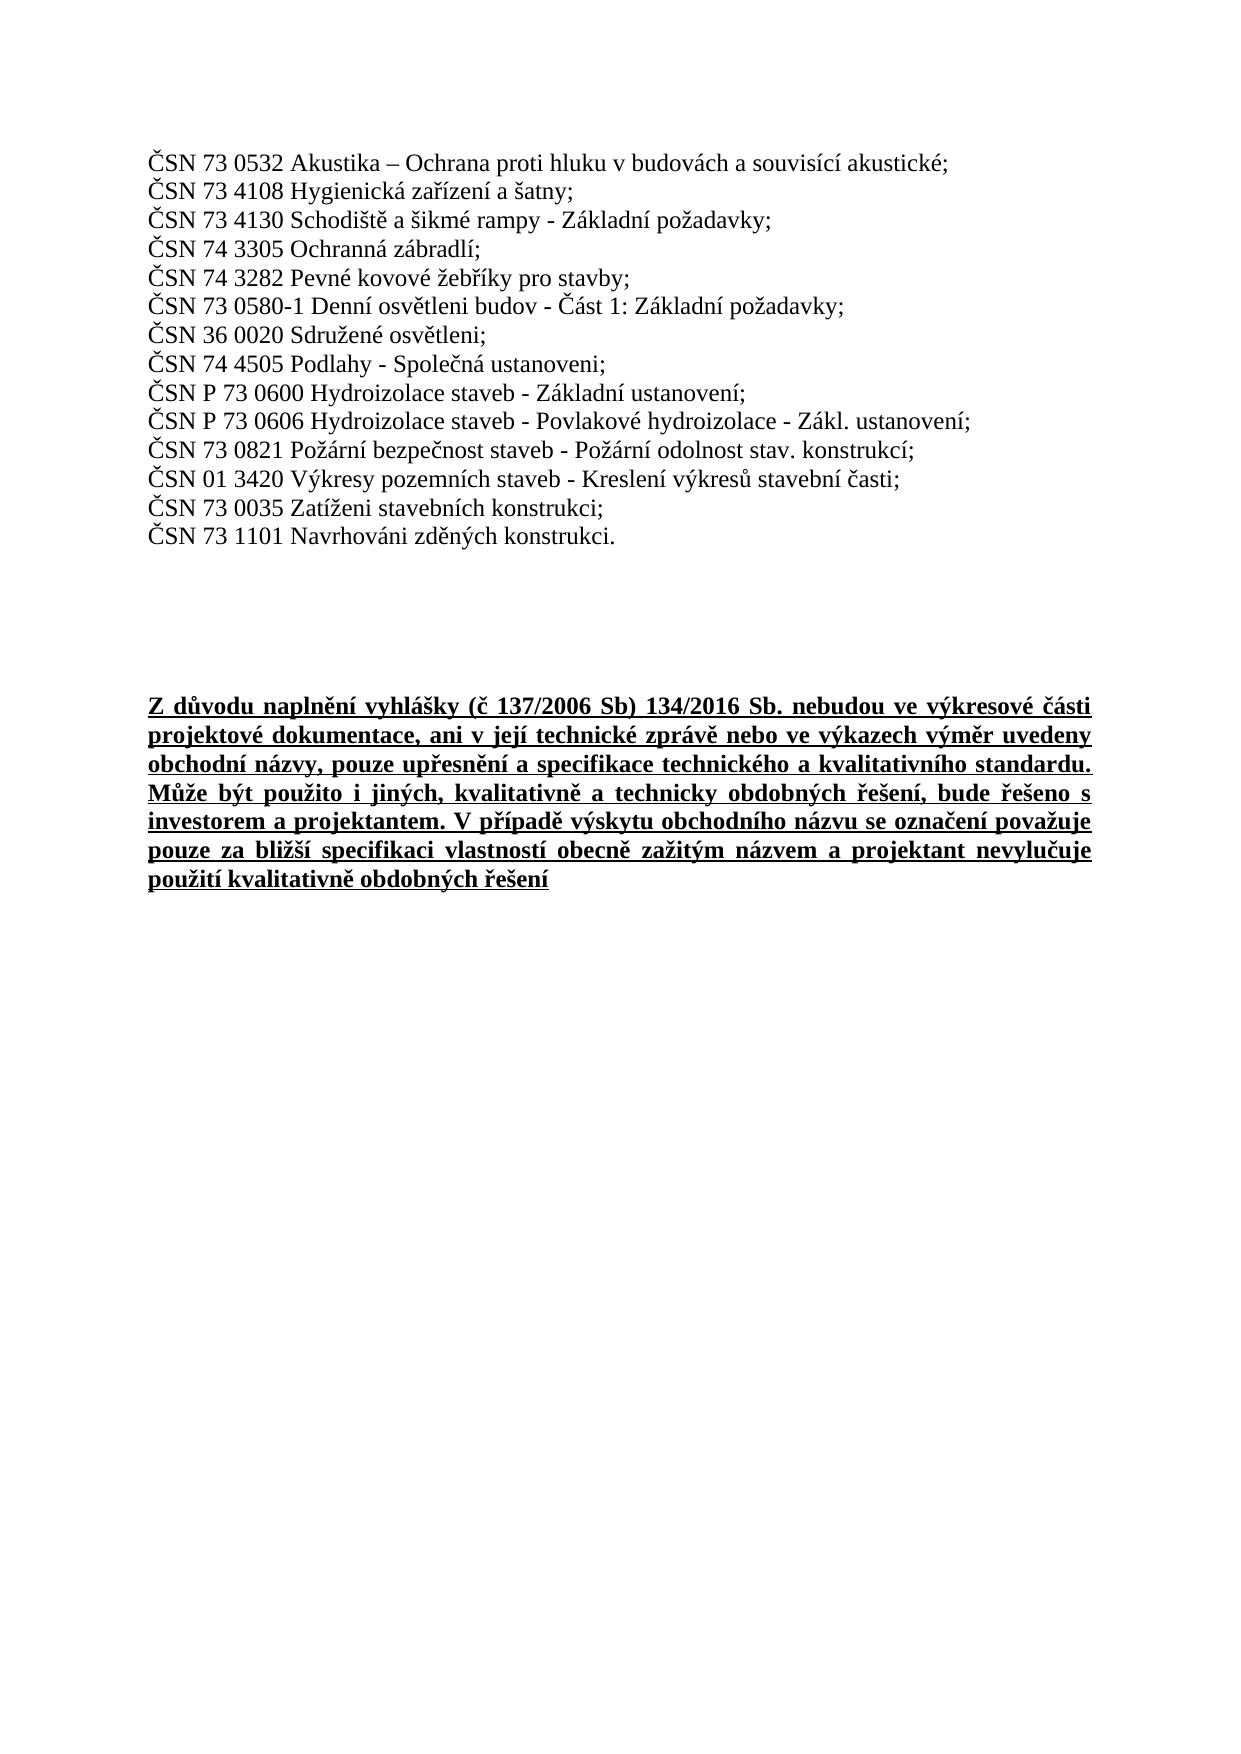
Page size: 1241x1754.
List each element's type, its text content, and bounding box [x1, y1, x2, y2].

text ČSN 73 0580-1 Denní osvětleni budov - Část 1: Základní požadavky; [148, 291, 1093, 320]
text ČSN P 73 0600 Hydroizolace staveb - Základní ustanovení; [148, 378, 1093, 406]
text ČSN 73 1101 Navrhováni zděných konstrukci. [148, 521, 1093, 550]
text ČSN P 73 0606 Hydroizolace staveb - Povlakové hydroizolace - Zákl. ustanovení; [148, 406, 1093, 435]
text ČSN 36 0020 Sdružené osvětleni; [148, 320, 1093, 349]
text ČSN 73 0035 Zatíženi stavebních konstrukci; [148, 493, 1093, 521]
text ČSN 74 3305 Ochranná zábradlí; [148, 234, 1093, 263]
text ČSN 01 3420 Výkresy pozemních staveb - Kreslení výkresů stavební časti; [148, 464, 1093, 493]
text ČSN 73 4130 Schodiště a šikmé rampy - Základní požadavky; [148, 205, 1093, 234]
text Z důvodu naplnění vyhlášky (č 137/2006 Sb) 134/2016 Sb. nebudou ve výkresové části projektové dokumentace, ani v její technické zprávě nebo ve výkazech výměr uvedeny obchodní názvy, pouze upřesnění a specifikace technického a kvalitativního standardu. Může být použito i jiných, kvalitativně a technicky obdobných řešení, bude řešeno s investorem a projektantem. V případě výskytu obchodního názvu se označení považuje pouze za bližší specifikaci vlastností obecně zažitým názvem a projektant nevylučuje použití kvalitativně obdobných řešení [148, 691, 1093, 774]
text ČSN 74 4505 Podlahy - Společná ustanoveni; [148, 349, 1093, 378]
text ČSN 74 3282 Pevné kovové žebříky pro stavby; [148, 263, 1093, 291]
text ČSN 73 0532 Akustika – Ochrana proti hluku v budovách a souvisící akustické; [148, 148, 1093, 176]
text ČSN 73 4108 Hygienická zařízení a šatny; [148, 176, 1093, 205]
text Z důvodu naplnění vyhlášky (č 137/2006 Sb) 134/2016 Sb. nebudou ve výkresové části projektové dokumentace, ani v její technické zprávě nebo ve výkazech výměr uvedeny obchodní názvy, pouze upřesnění a specifikace technického a kvalitativního standardu. Může být použito i jiných, kvalitativně a technicky obdobných řešení, bude řešeno s investorem a projektantem. V případě výskytu obchodního názvu se označení považuje pouze za bližší specifikaci vlastností obecně zažitým názvem a projektant nevylučuje použití kvalitativně obdobných řešení [148, 775, 1093, 893]
text ČSN 73 0821 Požární bezpečnost staveb - Požární odolnost stav. konstrukcí; [148, 435, 1093, 464]
